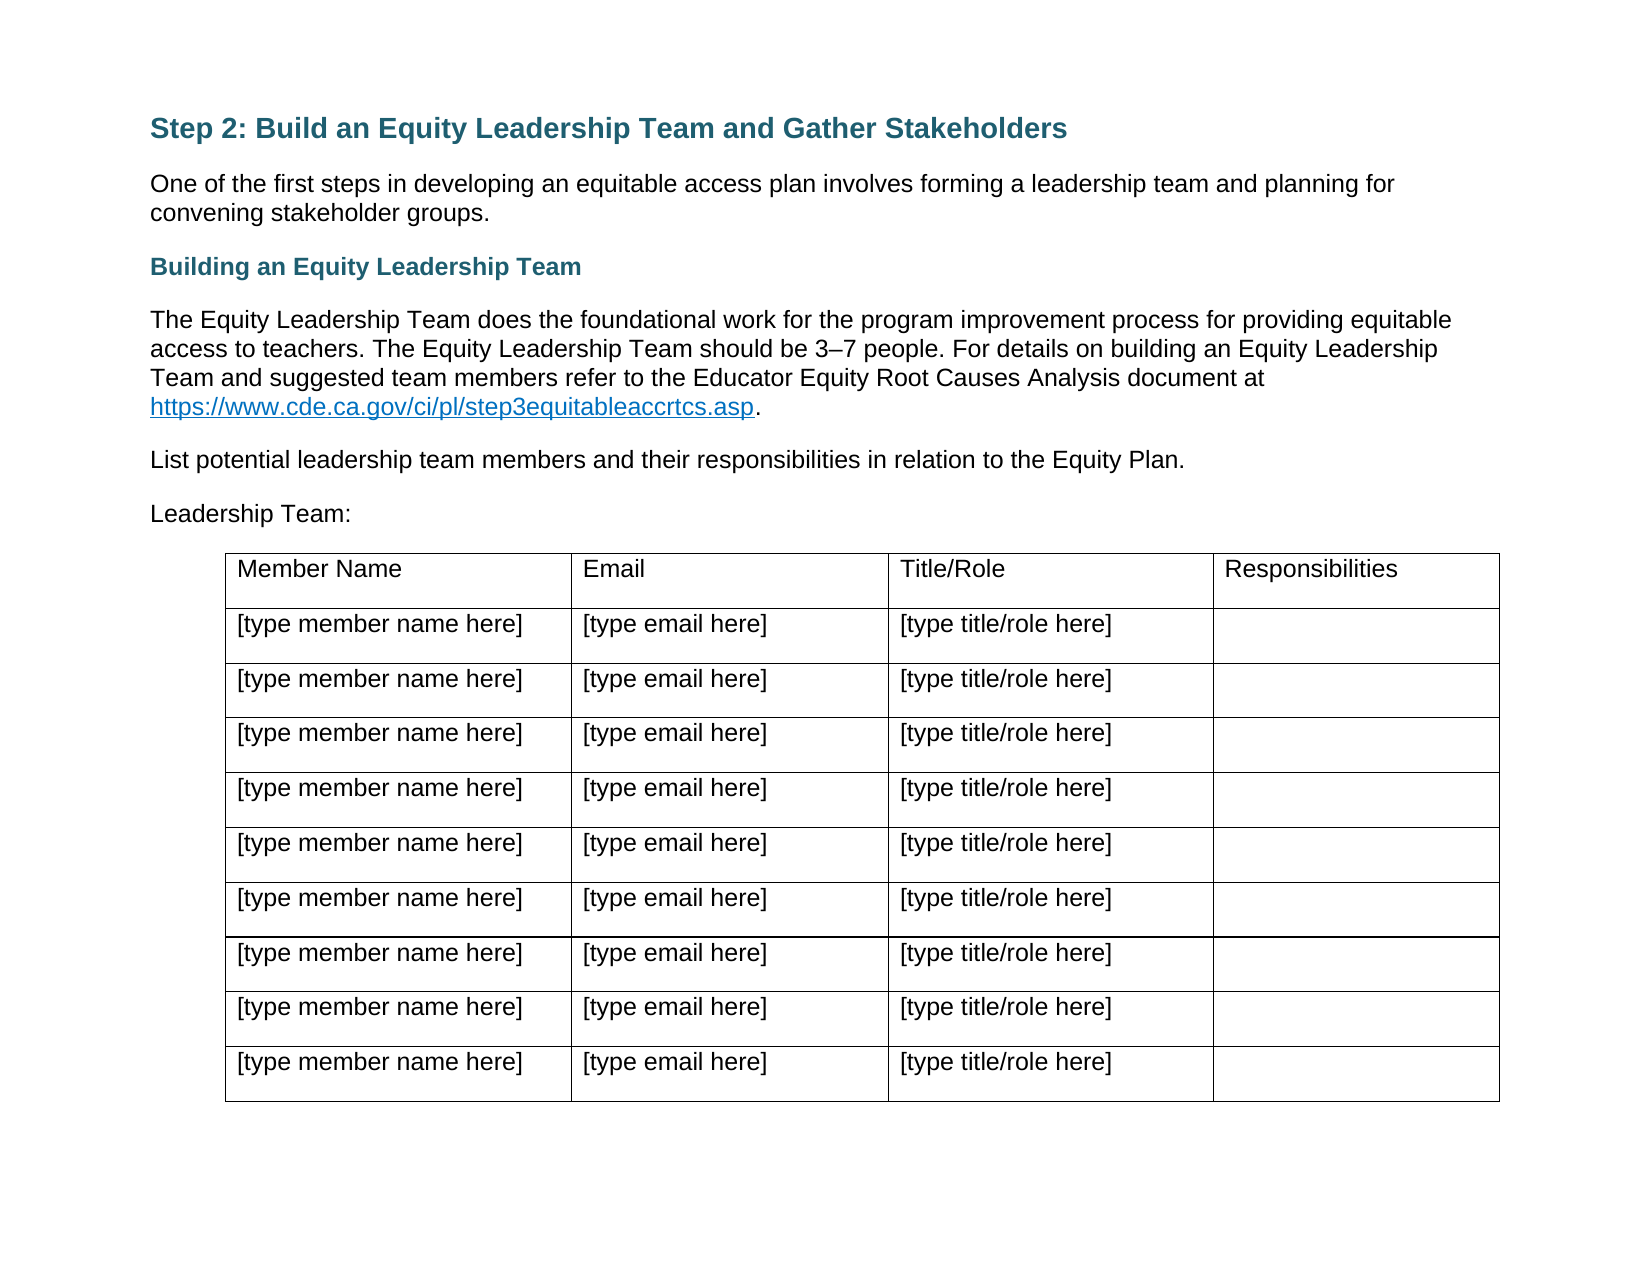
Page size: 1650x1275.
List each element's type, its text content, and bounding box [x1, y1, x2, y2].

table_cell [1214, 664, 1499, 717]
table_cell [type member name here] [226, 828, 571, 882]
table_cell [type title/role here] [889, 828, 1213, 882]
table_cell [type email here] [572, 664, 888, 717]
table_cell [type title/role here] [889, 1047, 1213, 1101]
table_cell [type title/role here] [889, 773, 1213, 827]
table_cell [type title/role here] [889, 664, 1213, 717]
table_cell [type email here] [572, 883, 888, 936]
table_cell [type member name here] [226, 938, 571, 991]
table_cell [type email here] [572, 773, 888, 827]
table_header Responsibilities [1214, 554, 1499, 608]
table_cell [type title/role here] [889, 609, 1213, 662]
table_cell [type member name here] [226, 609, 571, 662]
text List potential leadership team members and their responsibilities in relation to the Equity Plan. [150, 445, 1500, 474]
table_header Email [572, 554, 888, 608]
table_cell [1214, 718, 1499, 772]
table_cell [type member name here] [226, 773, 571, 827]
table_cell [type title/role here] [889, 938, 1213, 991]
table_header Title/Role [889, 554, 1213, 608]
subtitle Building an Equity Leadership Team [150, 252, 1500, 280]
table_cell [type title/role here] [889, 883, 1213, 936]
table_cell [1214, 938, 1499, 991]
table_cell [type title/role here] [889, 992, 1213, 1046]
text One of the first steps in developing an equitable access plan involves forming a leadership team and planning for convening stakeholder groups. [150, 169, 1500, 227]
subtitle Step 2: Build an Equity Leadership Team and Gather Stakeholders [150, 111, 1500, 144]
table_cell [1214, 773, 1499, 827]
table_cell [type title/role here] [889, 718, 1213, 772]
table_cell [type email here] [572, 992, 888, 1046]
table_cell [type member name here] [226, 1047, 571, 1101]
table_cell [1214, 1047, 1499, 1101]
table_cell [1214, 828, 1499, 882]
table_cell [type member name here] [226, 718, 571, 772]
table_cell [type email here] [572, 828, 888, 882]
table_cell [type member name here] [226, 992, 571, 1046]
text Leadership Team: [150, 499, 1500, 528]
table_cell [1214, 992, 1499, 1046]
table_cell [type email here] [572, 718, 888, 772]
table_cell [type member name here] [226, 883, 571, 936]
table_cell [1214, 883, 1499, 936]
table_cell [type email here] [572, 1047, 888, 1101]
table_cell [type email here] [572, 609, 888, 662]
table_cell [type email here] [572, 938, 888, 991]
table_cell [1214, 609, 1499, 662]
table_header Member Name [226, 554, 571, 608]
text The Equity Leadership Team does the foundational work for the program improvement process for providing equitable access to teachers. The Equity Leadership Team should be 3–7 people. For details on building an Equity Leadership Team and suggested team members refer to the Educator Equity Root Causes Analysis document at https://www.cde.ca.gov/ci/pl/step3equitableaccrtcs.asp. [150, 305, 1500, 420]
table_cell [type member name here] [226, 664, 571, 717]
